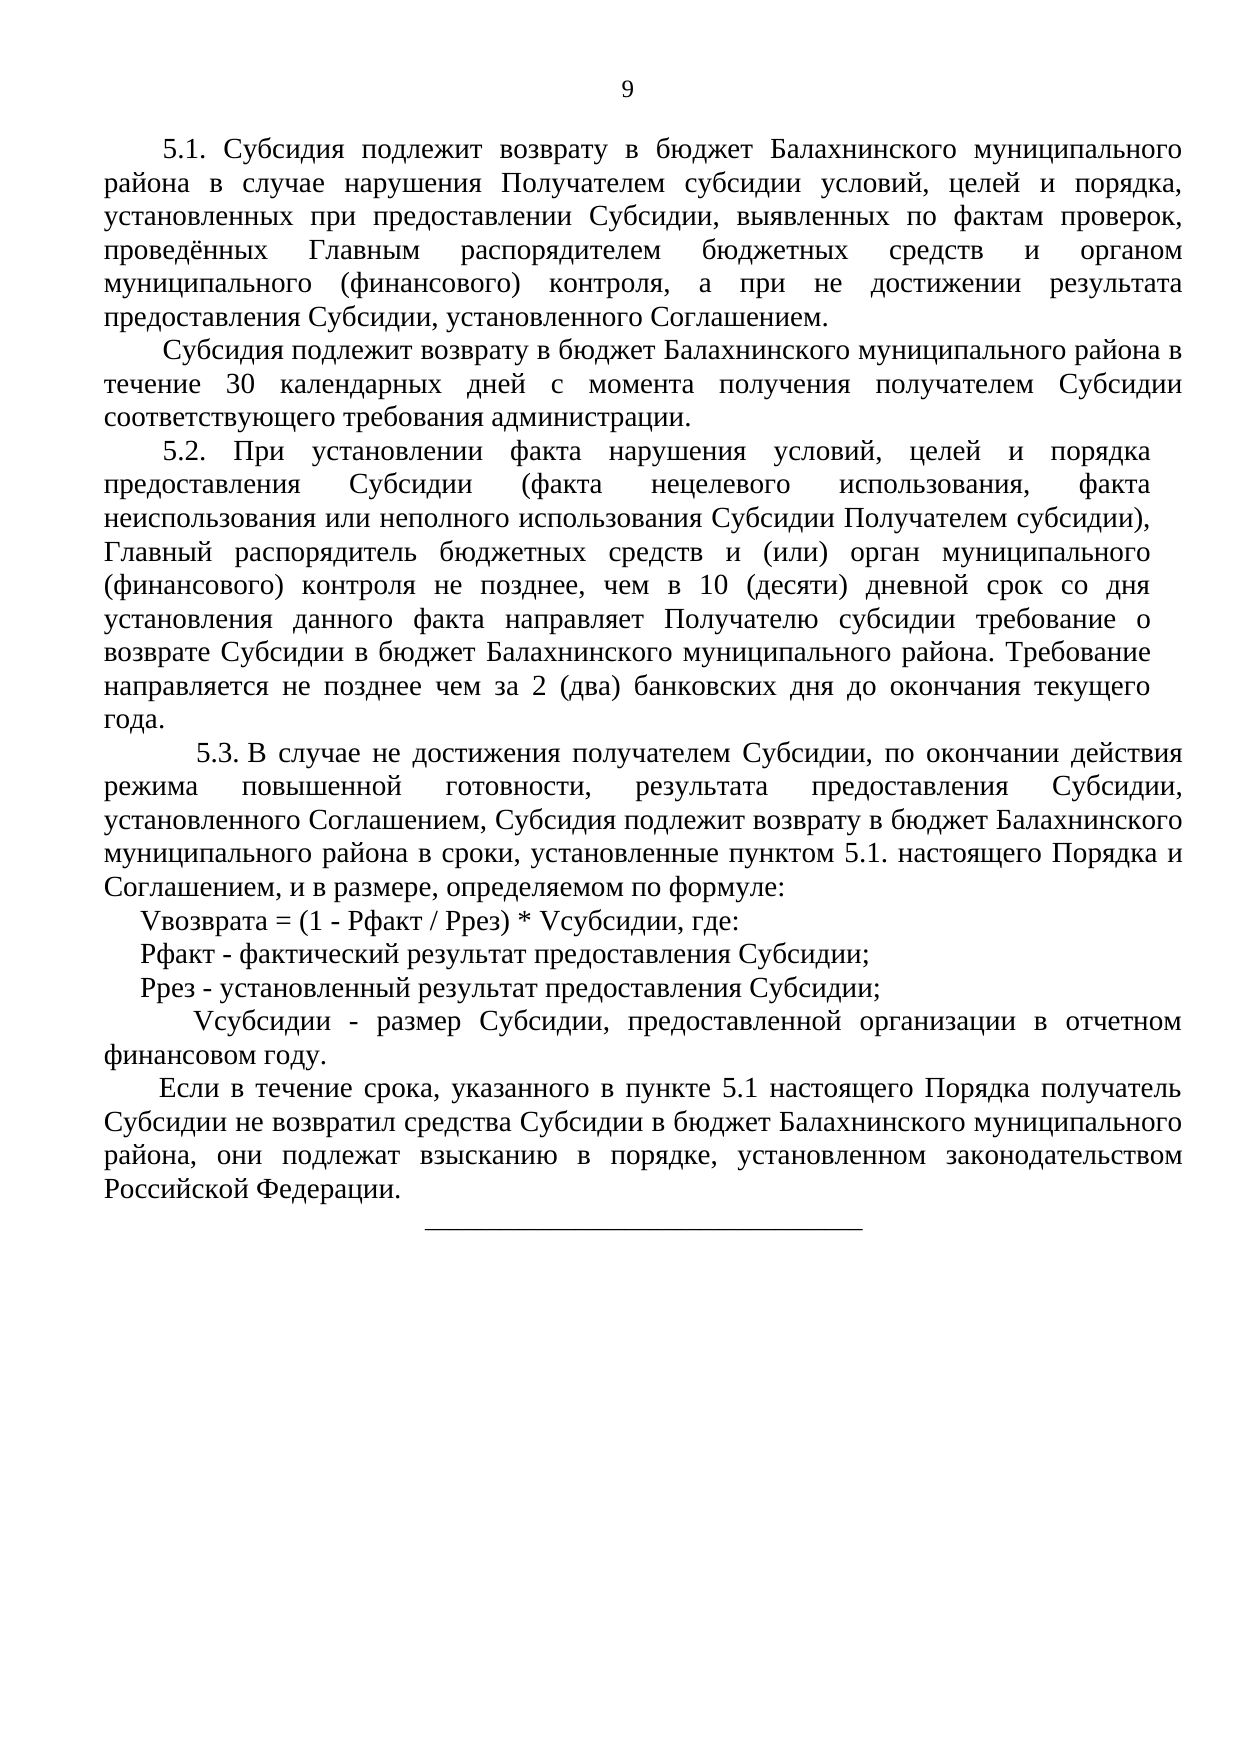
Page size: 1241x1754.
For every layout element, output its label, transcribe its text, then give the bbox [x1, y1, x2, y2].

text 5.2. При установлении факта нарушения условий, целей и порядка предоставления Субсидии (факта нецелевого использования, факта неиспользования или неполного использования Субсидии Получателем субсидии), Главный распорядитель бюджетных средств и (или) орган муниципального (финансового) контроля не позднее, чем в 10 (десяти) дневной срок со дня установления данного факта направляет Получателю субсидии требование о возврате Субсидии в бюджет Балахнинского муниципального района. Требование направляется не позднее чем за 2 (два) банковских дня до окончания текущего года. [103, 433, 1152, 735]
text 5.1. Субсидия подлежит возврату в бюджет Балахнинского муниципального района в случае нарушения Получателем субсидии условий, целей и порядка, установленных при предоставлении Субсидии, выявленных по фактам проверок, проведённых Главным распорядителем бюджетных средств и органом муниципального (финансового) контроля, а при не достижении результата предоставления Субсидии, установленного Соглашением. [103, 131, 1184, 332]
text Vсубсидии - размер Субсидии, предоставленной организации в отчетном финансовом году. [103, 1003, 1184, 1070]
text Vвозврата = (1 - Рфакт / Ррез) * Vсубсидии, где: [103, 903, 1184, 936]
text Если в течение срока, указанного в пункте 5.1 настоящего Порядка получатель Субсидии не возвратил средства Субсидии в бюджет Балахнинского муниципального района, они подлежат взысканию в порядке, установленном законодательством Российской Федерации. [103, 1070, 1184, 1204]
text Ррез - установленный результат предоставления Субсидии; [103, 970, 1184, 1003]
text ___________________________________ [103, 1204, 1184, 1233]
text Рфакт - фактический результат предоставления Субсидии; [103, 936, 1184, 970]
text Субсидия подлежит возврату в бюджет Балахнинского муниципального района в течение 30 календарных дней с момента получения получателем Субсидии соответствующего требования администрации. [103, 332, 1184, 433]
text 5.3. В случае не достижения получателем Субсидии, по окончании действия режима повышенной готовности, результата предоставления Субсидии, установленного Соглашением, Субсидия подлежит возврату в бюджет Балахнинского муниципального района в сроки, установленные пунктом 5.1. настоящего Порядка и Соглашением, и в размере, определяемом по формуле: [103, 735, 1184, 903]
